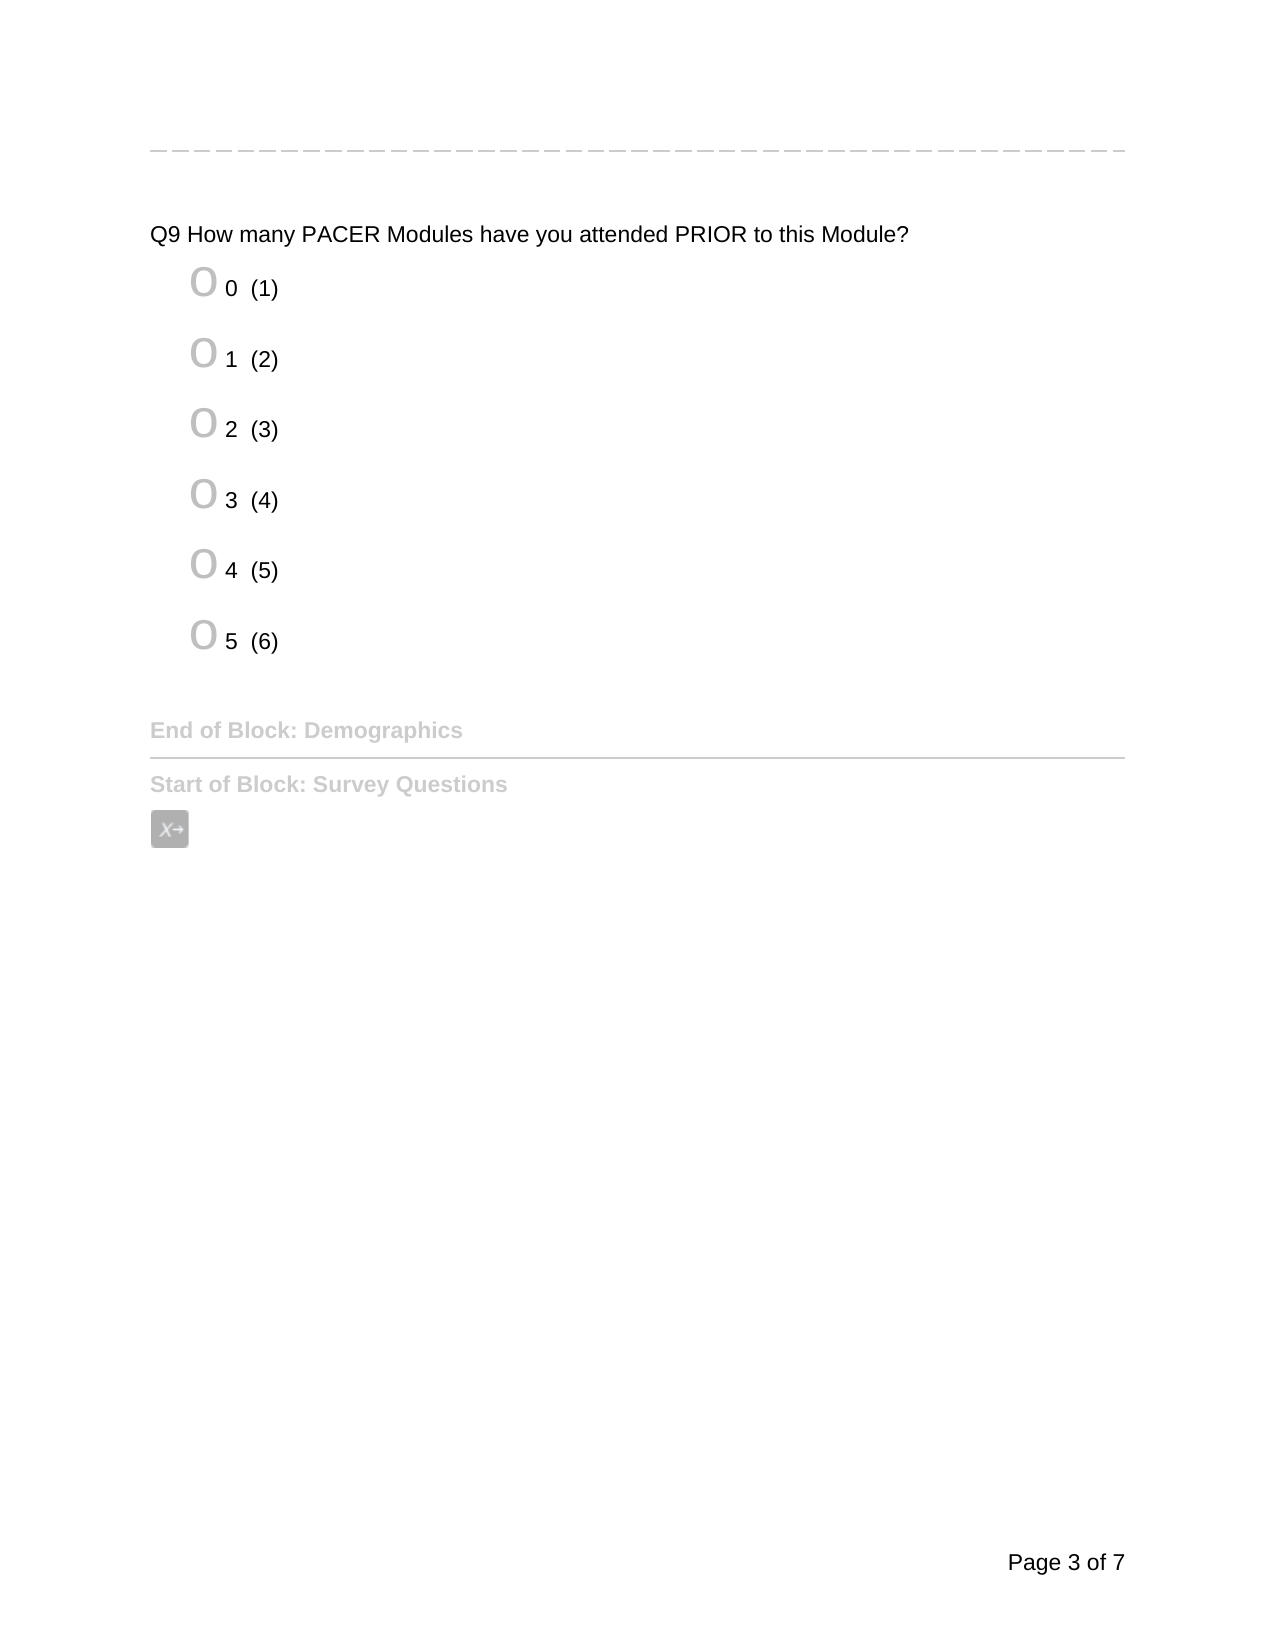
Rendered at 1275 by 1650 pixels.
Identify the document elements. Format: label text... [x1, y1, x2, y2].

text Start of Block: Survey Questions [150, 771, 1125, 798]
list 1 (2) [187, 322, 1125, 383]
list 0 (1) [187, 251, 1125, 313]
list 2 (3) [187, 392, 1125, 454]
list 4 (5) [187, 533, 1125, 595]
list 3 (4) [187, 463, 1125, 524]
list 5 (6) [187, 604, 1125, 665]
text End of Block: Demographics [150, 717, 1125, 743]
picture [151, 810, 189, 848]
text Q9 How many PACER Modules have you attended PRIOR to this Module? [150, 221, 1125, 247]
